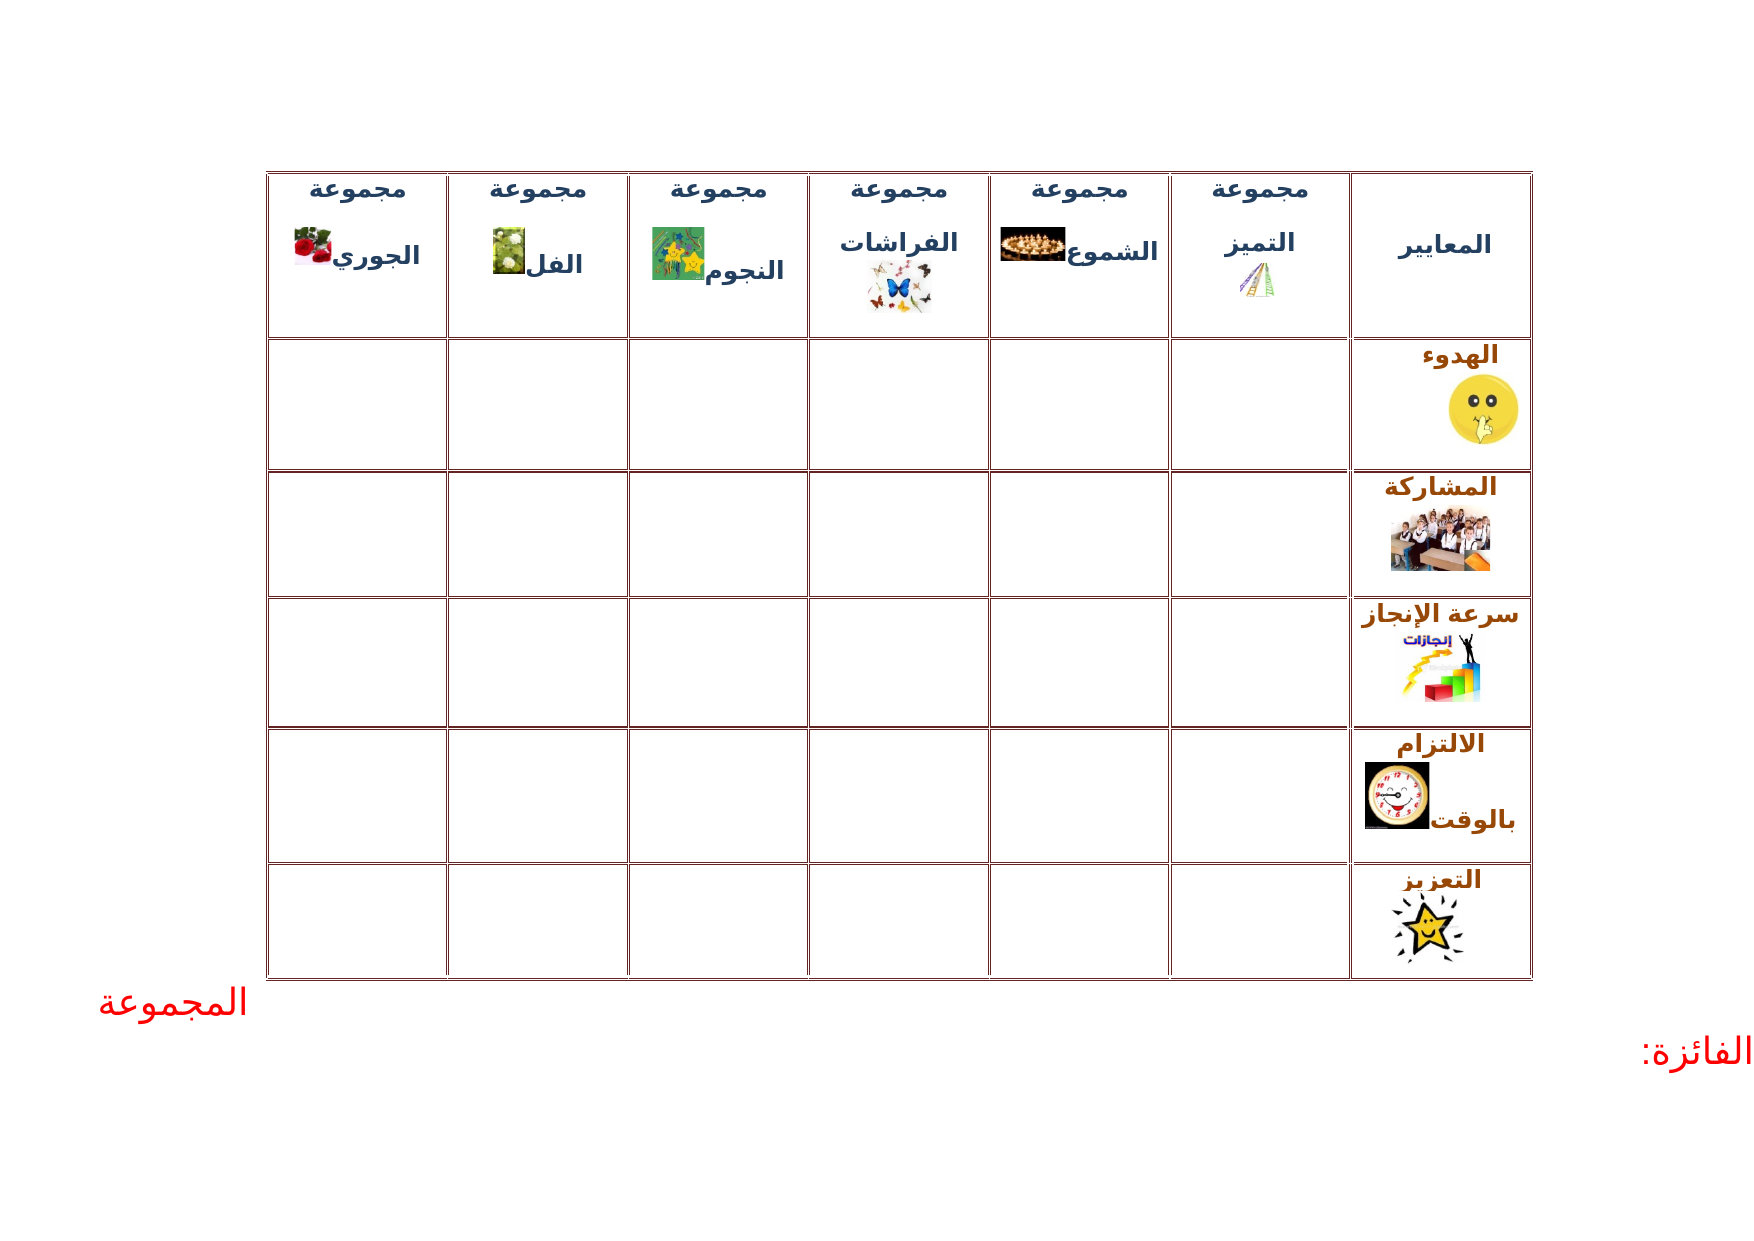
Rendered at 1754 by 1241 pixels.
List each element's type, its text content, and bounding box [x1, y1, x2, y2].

table_cell [448, 865, 628, 977]
table_header مجموعة الفراشات [809, 174, 989, 337]
table_cell [630, 473, 807, 596]
table_header مجموعة الشموع [989, 172, 1170, 337]
picture [294, 227, 332, 265]
table_cell الالتزام بالوقت [1352, 726, 1530, 862]
table_header مجموعة الجوري [267, 172, 448, 337]
table_cell [810, 473, 988, 596]
table_cell [269, 730, 446, 862]
table_cell التعزيز [1350, 862, 1531, 977]
table_cell [991, 599, 1168, 726]
table_cell [1170, 862, 1350, 977]
table_cell [449, 730, 627, 862]
table_header مجموعة التميز [1170, 174, 1349, 337]
picture [1391, 505, 1491, 571]
table_cell [991, 340, 1168, 469]
table_header المعايير [1352, 174, 1531, 337]
table_cell [267, 862, 448, 977]
picture [1395, 631, 1487, 702]
table_cell [269, 473, 446, 596]
picture [1000, 227, 1066, 261]
picture [1240, 263, 1276, 297]
table_header مجموعة النجوم [629, 172, 809, 337]
table_cell [630, 730, 807, 862]
table_cell [810, 599, 988, 726]
table_cell [809, 865, 989, 977]
table_cell سرعة الإنجاز [1352, 596, 1530, 726]
table_cell [269, 599, 446, 726]
table_cell [991, 473, 1168, 596]
table_cell [810, 730, 988, 862]
table_cell المشاركة [1350, 469, 1531, 596]
table_cell [449, 473, 627, 596]
table_cell [1170, 469, 1350, 596]
picture [652, 227, 705, 280]
table_cell [449, 340, 627, 469]
table_cell [1172, 726, 1349, 862]
table_cell [1172, 337, 1349, 469]
table_cell [269, 340, 446, 469]
picture [1365, 762, 1430, 829]
picture [1447, 372, 1520, 445]
picture [493, 227, 525, 274]
table_cell [810, 340, 988, 469]
table_cell [630, 599, 807, 726]
table_cell [449, 599, 627, 726]
text المجموعة الفائزة: [44, 980, 1754, 1072]
table_cell [629, 862, 809, 977]
picture [1391, 891, 1464, 964]
table_cell [989, 862, 1170, 977]
table_cell الهدوء [1352, 337, 1530, 469]
table_cell [1172, 596, 1349, 726]
table_header مجموعة الفل [448, 174, 628, 337]
picture [866, 260, 932, 313]
table_cell [630, 340, 807, 469]
table_cell [991, 730, 1168, 862]
